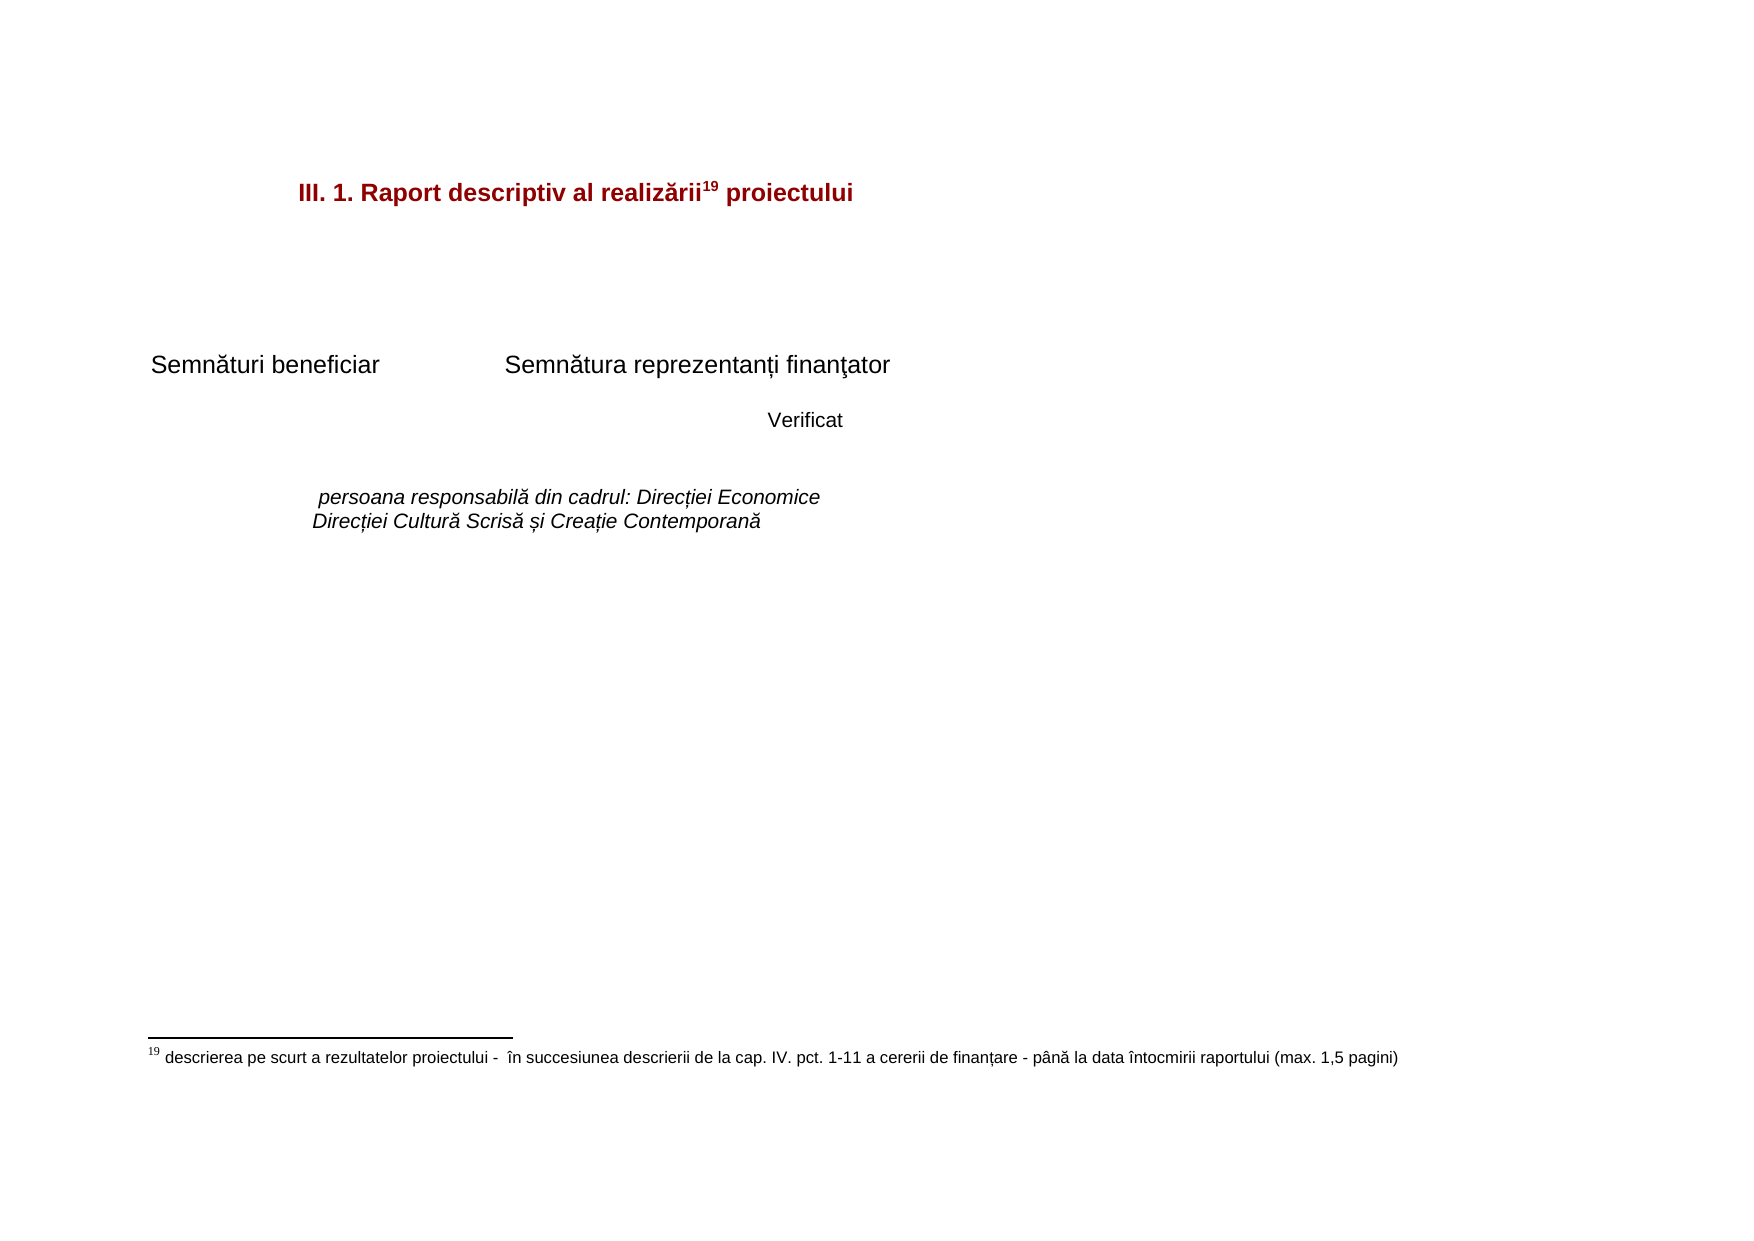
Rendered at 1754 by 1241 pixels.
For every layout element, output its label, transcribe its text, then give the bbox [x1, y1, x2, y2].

table_header III. 1. Raport descriptiv al realizării proiectului Semnături beneficiar Semnătura reprezentanți finanţator Verificat persoana responsabilă din cadrul: Direcției Economice Direcției Cultură Scrisă și Creație Contemporană [149, 148, 1618, 927]
